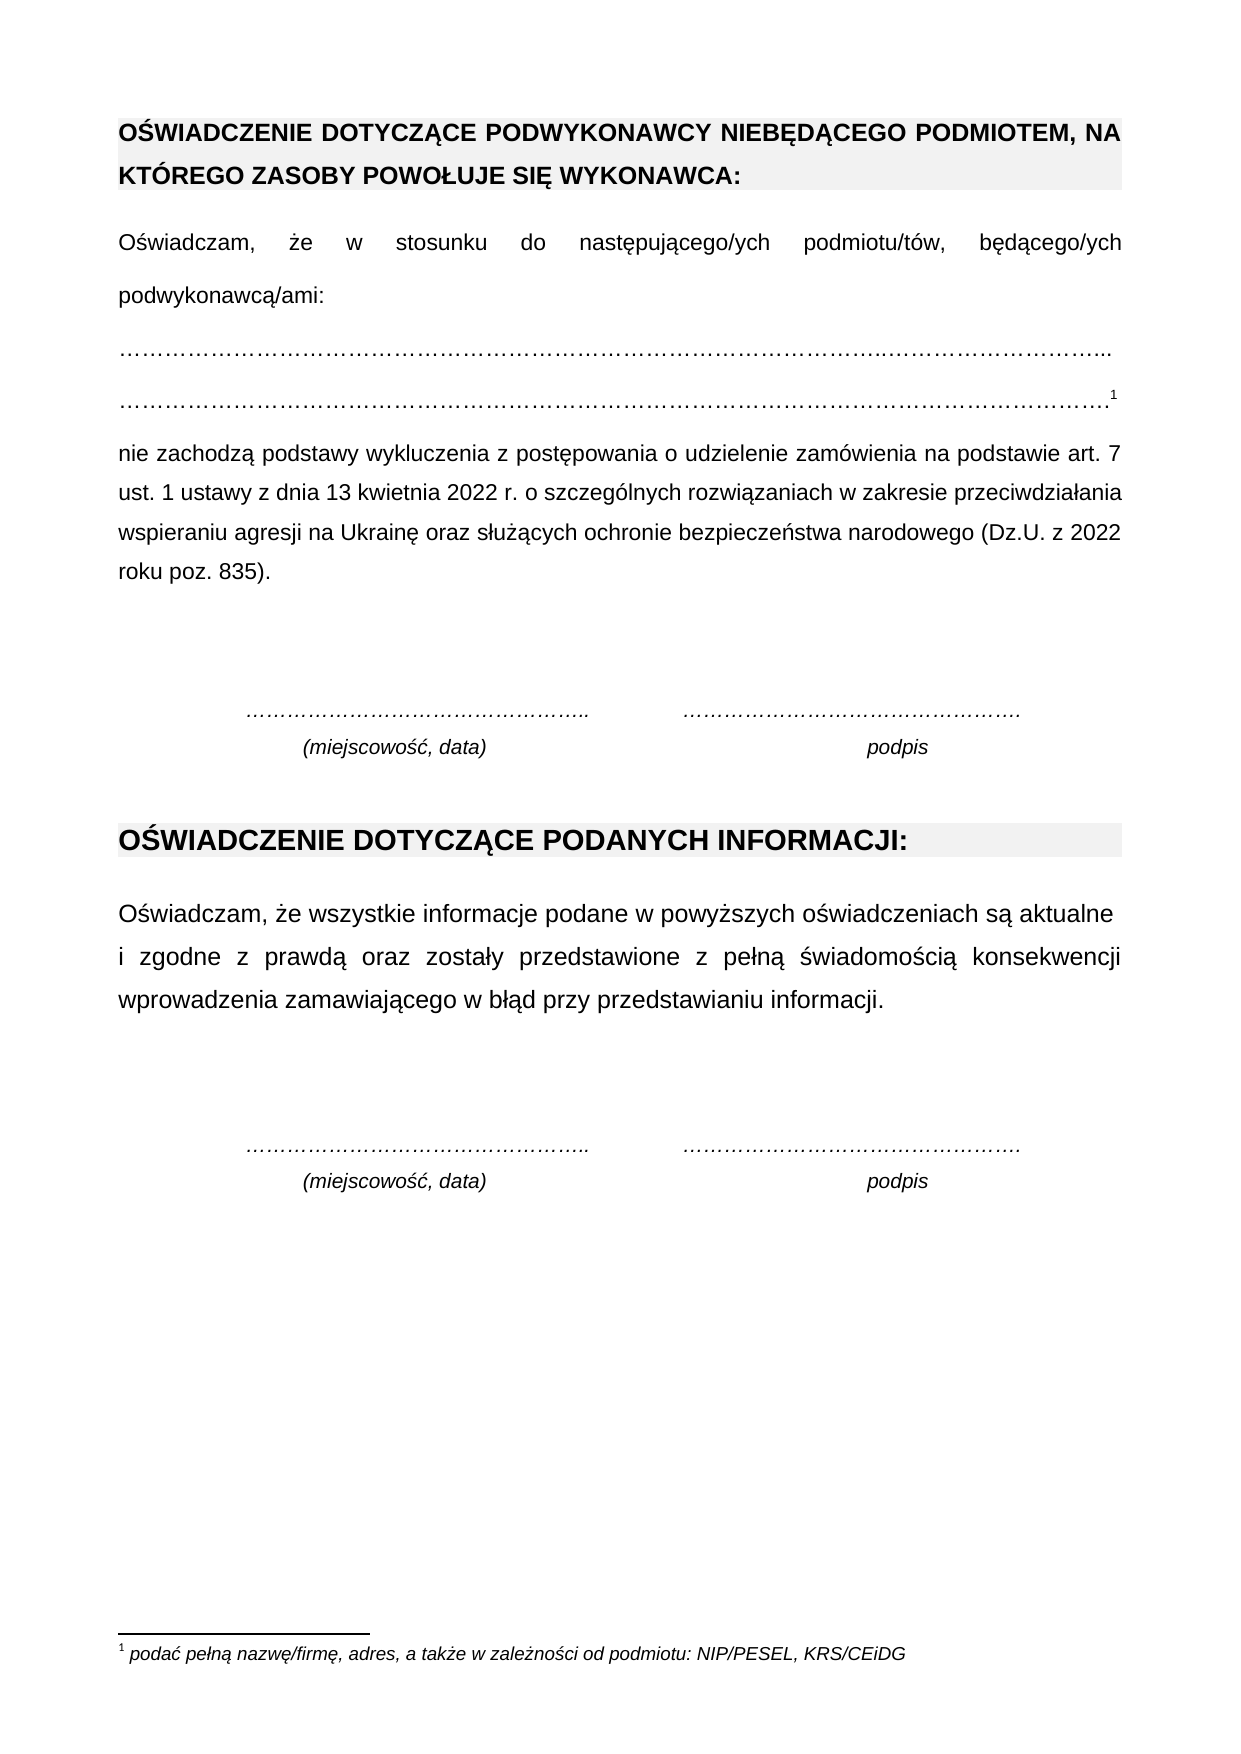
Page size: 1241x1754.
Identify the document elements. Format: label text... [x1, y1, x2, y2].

text (miejscowość, data) podpis [118, 1169, 1122, 1193]
text ………………………………………….. …………………………………………. [118, 1132, 1122, 1156]
text nie zachodzą podstawy wykluczenia z postępowania o udzielenie zamówienia na podstawie art. 7 ust. 1 ustawy z dnia 13 kwietnia 2022 r. o szczególnych rozwiązaniach w zakresie przeciwdziałania wspieraniu agresji na Ukrainę oraz służących ochronie bezpieczeństwa narodowego (Dz.U. z 2022 roku poz. 835). [118, 439, 1122, 584]
text …………………………………………………………………………………………………………………. [118, 387, 1122, 413]
text ………………………………………………………………………………………..………………………... [118, 335, 1122, 361]
text OŚWIADCZENIE DOTYCZĄCE PODANYCH INFORMACJI: [118, 823, 1122, 857]
text Oświadczam, że w stosunku do następującego/ych podmiotu/tów, będącego/ych podwykonawcą/ami: [118, 229, 1122, 308]
text Oświadczam, że wszystkie informacje podane w powyższych oświadczeniach są aktualne i zgodne z prawdą oraz zostały przedstawione z pełną świadomością konsekwencji wprowadzenia zamawiającego w błąd przy przedstawianiu informacji. [118, 898, 1122, 1013]
text OŚWIADCZENIE DOTYCZĄCE PODWYKONAWCY NIEBĘDĄCEGO PODMIOTEM, NA KTÓREGO ZASOBY POWOŁUJE SIĘ WYKONAWCA: [118, 118, 1122, 190]
text (miejscowość, data) podpis [118, 735, 1122, 759]
text ………………………………………….. …………………………………………. [118, 698, 1122, 722]
